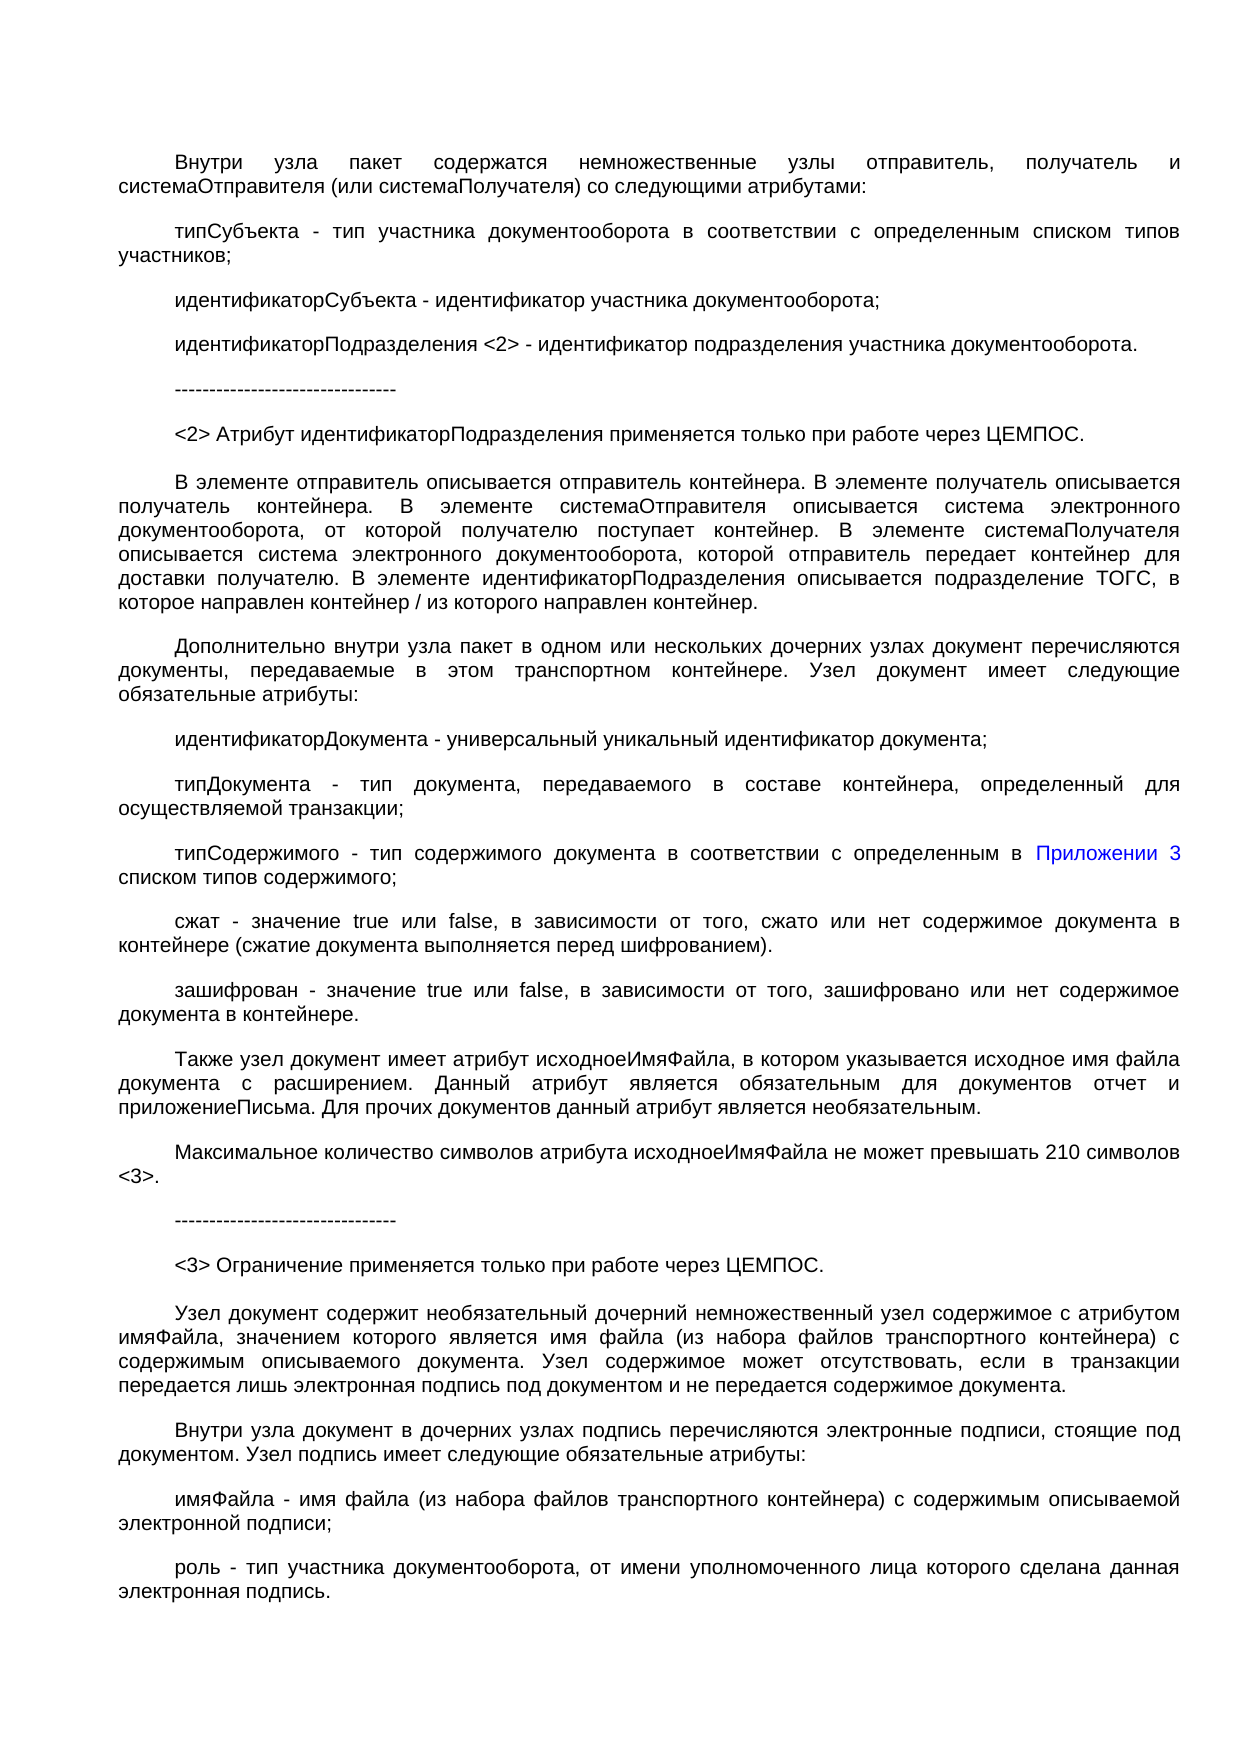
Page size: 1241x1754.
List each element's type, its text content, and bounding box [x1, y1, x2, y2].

text Также узел документ имеет атрибут исходноеИмяФайла, в котором указывается исходное имя файла документа с расширением. Данный атрибут является обязательным для документов отчет и приложениеПисьма. Для прочих документов данный атрибут является необязательным. [118, 1047, 1181, 1119]
text зашифрован - значение true или false, в зависимости от того, зашифровано или нет содержимое документа в контейнере. [118, 978, 1181, 1026]
text идентификаторСубъекта - идентификатор участника документооборота; [118, 287, 1181, 311]
text роль - тип участника документооборота, от имени уполномоченного лица которого сделана данная электронная подпись. [118, 1555, 1181, 1603]
text имяФайла - имя файла (из набора файлов транспортного контейнера) с содержимым описываемой электронной подписи; [118, 1486, 1181, 1534]
text -------------------------------- [118, 1208, 1181, 1232]
text идентификаторДокумента - универсальный уникальный идентификатор документа; [118, 727, 1181, 751]
text Максимальное количество символов атрибута исходноеИмяФайла не может превышать 210 символов <3>. [118, 1139, 1181, 1187]
text <2> Атрибут идентификаторПодразделения применяется только при работе через ЦЕМПОС. [118, 422, 1181, 446]
text -------------------------------- [118, 377, 1181, 401]
text типСубъекта - тип участника документооборота в соответствии с определенным списком типов участников; [118, 219, 1181, 267]
text Дополнительно внутри узла пакет в одном или нескольких дочерних узлах документ перечисляются документы, передаваемые в этом транспортном контейнере. Узел документ имеет следующие обязательные атрибуты: [118, 634, 1181, 706]
text типДокумента - тип документа, передаваемого в составе контейнера, определенный для осуществляемой транзакции; [118, 772, 1181, 820]
text В элементе отправитель описывается отправитель контейнера. В элементе получатель описывается получатель контейнера. В элементе системаОтправителя описывается система электронного документооборота, от которой получателю поступает контейнер. В элементе системаПолучателя описывается система электронного документооборота, которой отправитель передает контейнер для доставки получателю. В элементе идентификаторПодразделения описывается подразделение ТОГС, в которое направлен контейнер / из которого направлен контейнер. [118, 470, 1181, 613]
text <3> Ограничение применяется только при работе через ЦЕМПОС. [118, 1253, 1181, 1277]
text Узел документ содержит необязательный дочерний немножественный узел содержимое с атрибутом имяФайла, значением которого является имя файла (из набора файлов транспортного контейнера) с содержимым описываемого документа. Узел содержимое может отсутствовать, если в транзакции передается лишь электронная подпись под документом и не передается содержимое документа. [118, 1301, 1181, 1397]
text сжат - значение true или false, в зависимости от того, сжато или нет содержимое документа в контейнере (сжатие документа выполняется перед шифрованием). [118, 909, 1181, 957]
text идентификаторПодразделения <2> - идентификатор подразделения участника документооборота. [118, 332, 1181, 356]
text Внутри узла документ в дочерних узлах подпись перечисляются электронные подписи, стоящие под документом. Узел подпись имеет следующие обязательные атрибуты: [118, 1418, 1181, 1466]
text Внутри узла пакет содержатся немножественные узлы отправитель, получатель и системаОтправителя (или системаПолучателя) со следующими атрибутами: [118, 150, 1181, 198]
text типСодержимого - тип содержимого документа в соответствии с определенным в Приложении 3 списком типов содержимого; [118, 841, 1181, 888]
